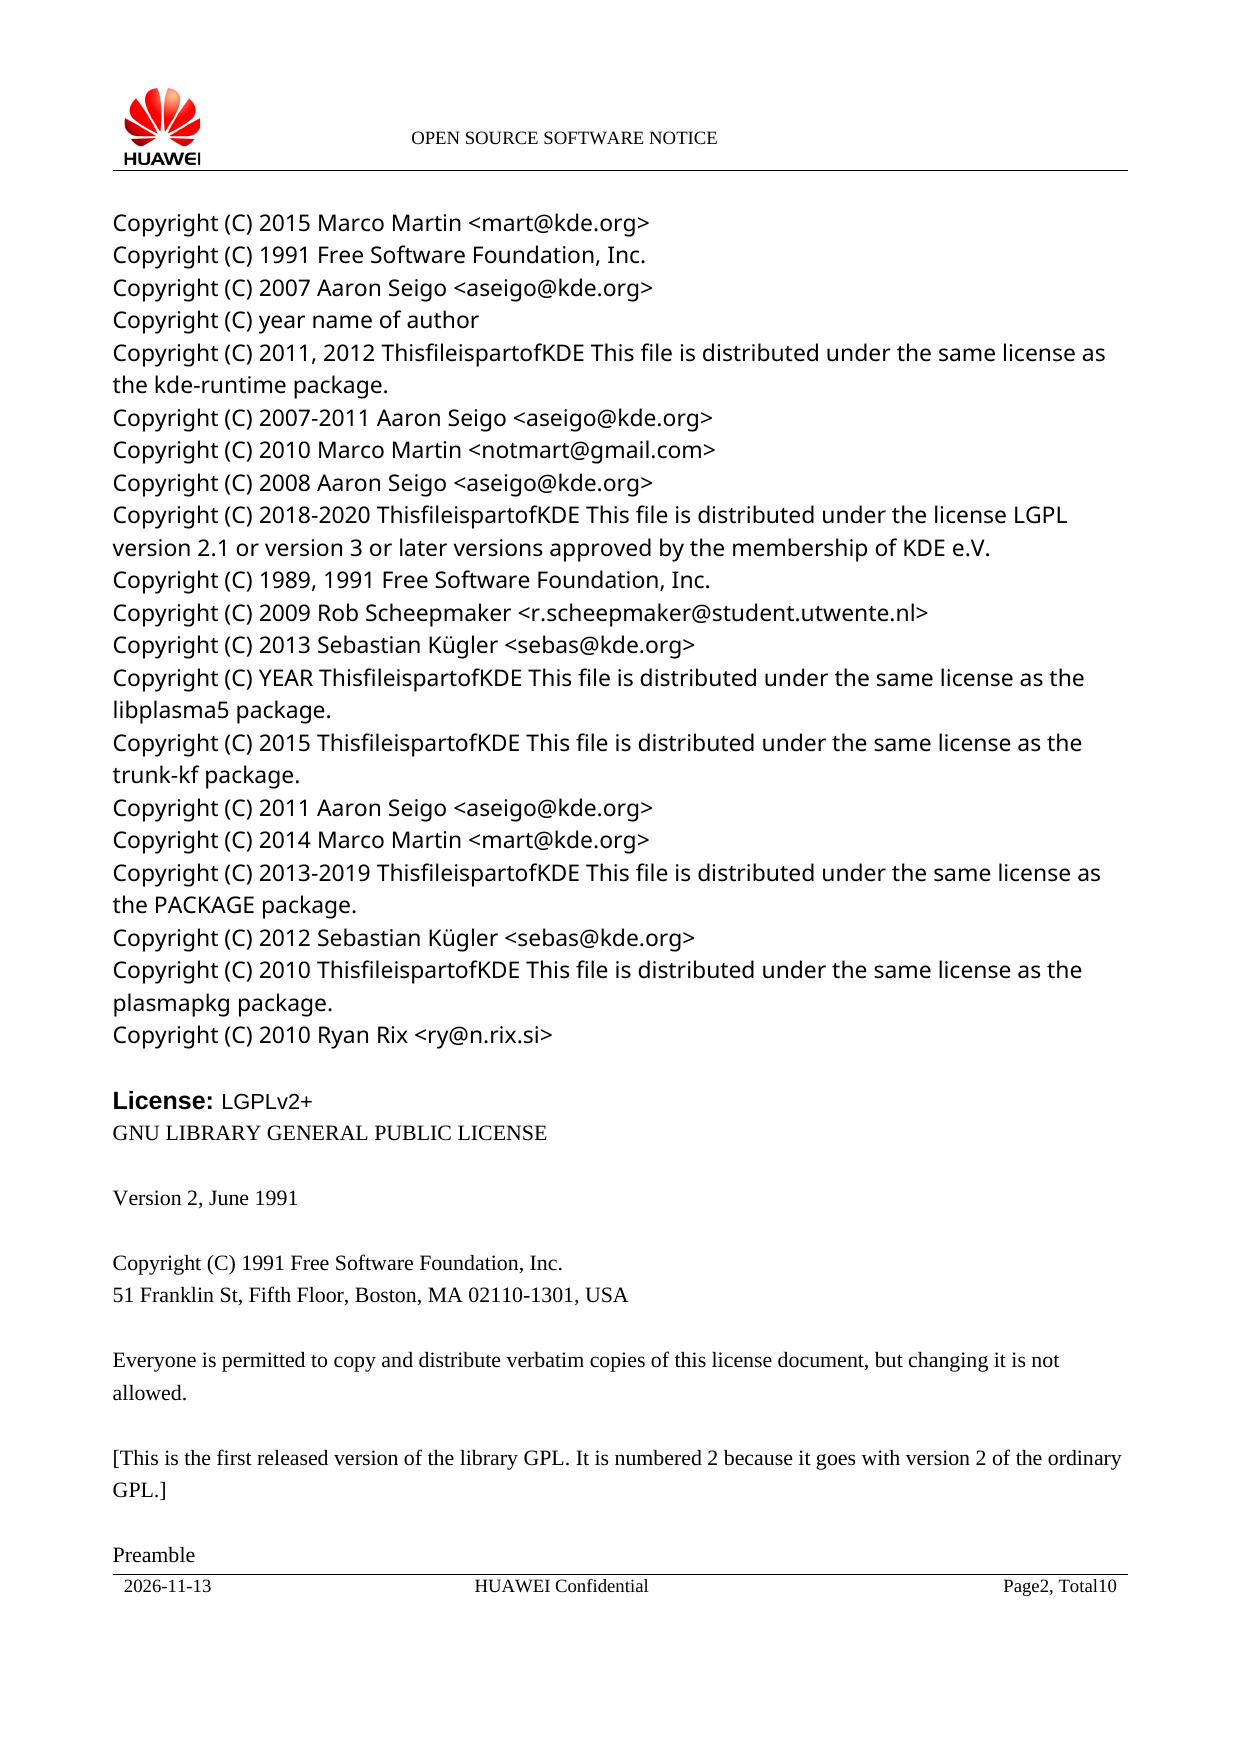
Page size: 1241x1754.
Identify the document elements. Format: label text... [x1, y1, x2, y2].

text License: LGPLv2+ [112, 1084, 1128, 1116]
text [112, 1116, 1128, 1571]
picture [124, 88, 201, 165]
